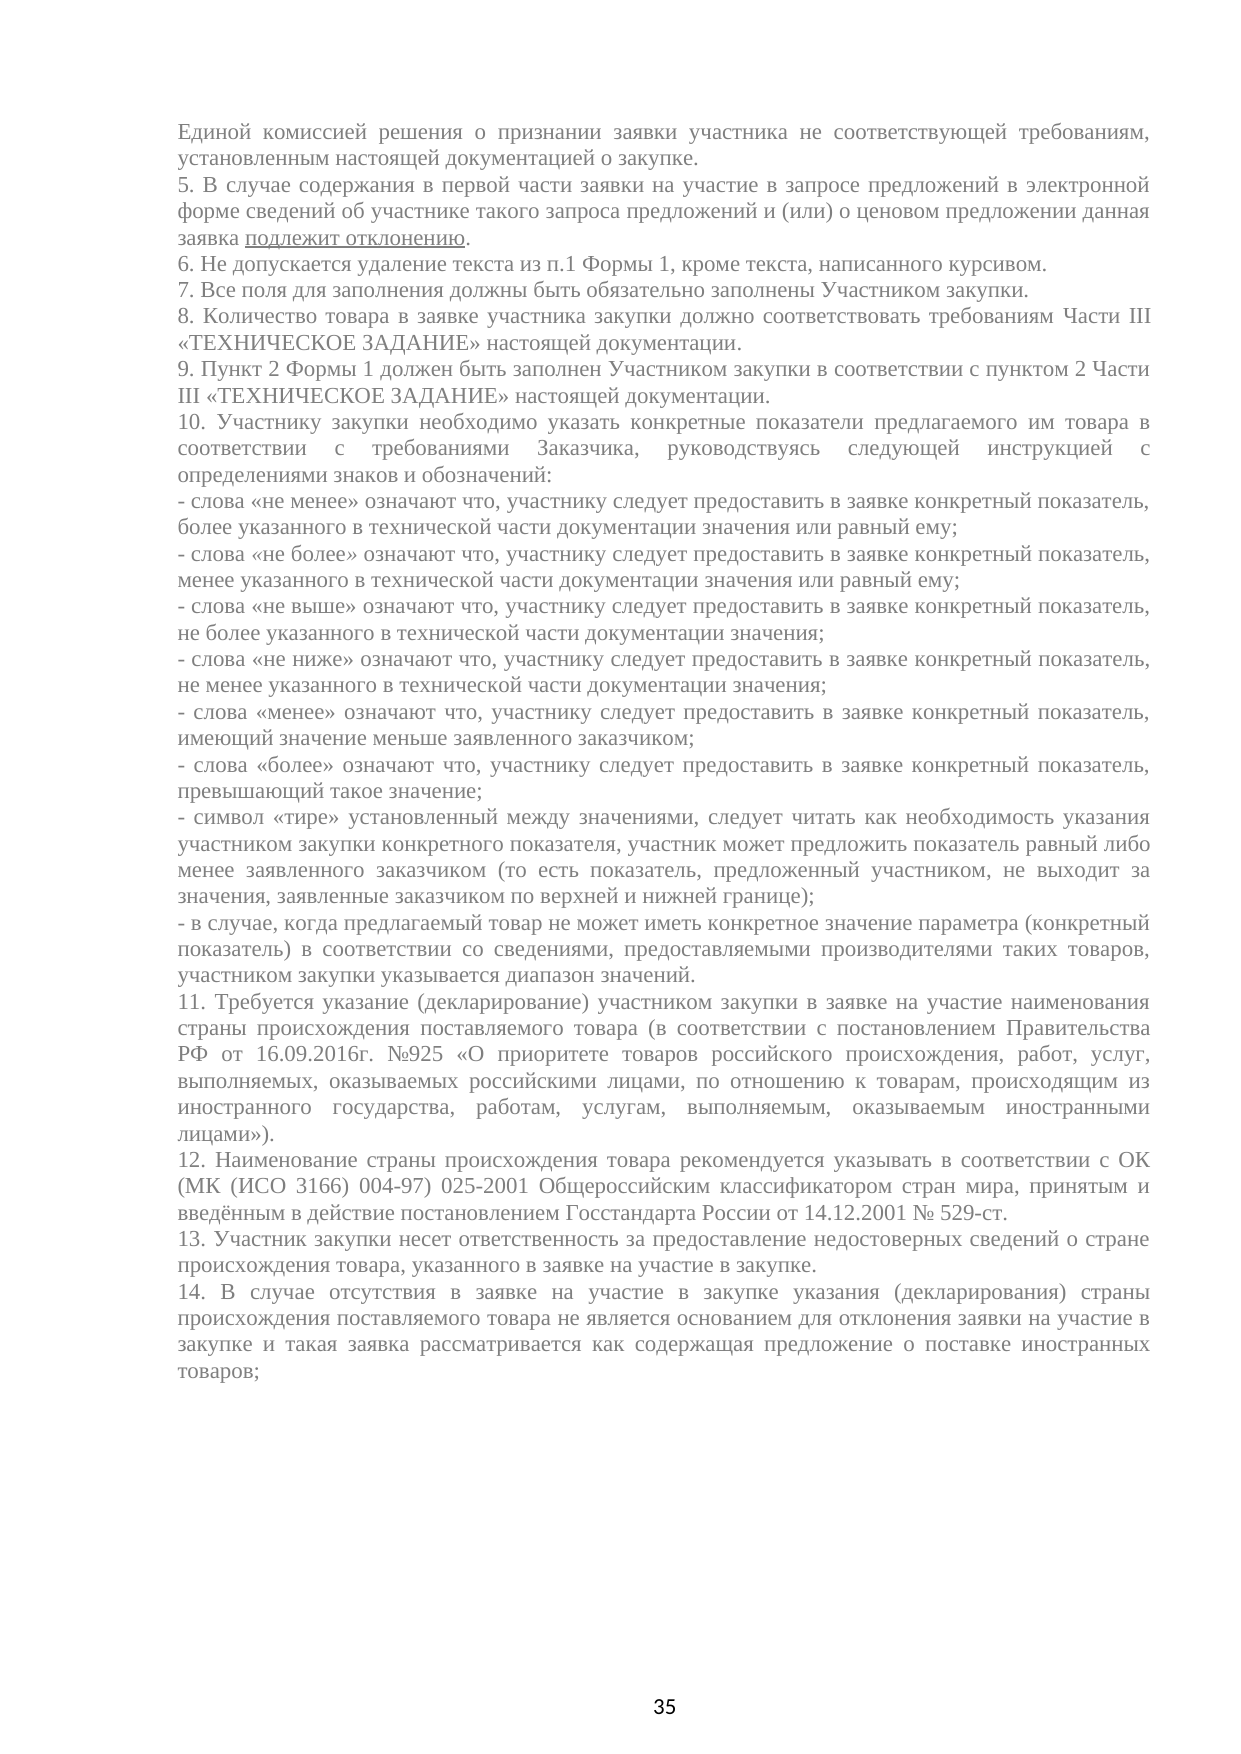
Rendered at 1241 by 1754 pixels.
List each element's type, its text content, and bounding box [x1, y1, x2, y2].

text - слова «не менее» означают что, участнику следует предоставить в заявке конкретный показатель, более указанного в технической части документации значения или равный ему; [177, 487, 1152, 540]
text 5. В случае содержания в первой части заявки на участие в запросе предложений в электронной форме сведений об участнике такого запроса предложений и (или) о ценовом предложении данная заявка подлежит отклонению. [177, 171, 1152, 250]
text 14. В случае отсутствия в заявке на участие в закупке указания (декларирования) страны происхождения поставляемого товара не является основанием для отклонения заявки на участие в закупке и такая заявка рассматривается как содержащая предложение о поставке иностранных товаров; [177, 1278, 1152, 1383]
text 12. Наименование страны происхождения товара рекомендуется указывать в соответствии с ОК (МК (ИСО 3166) 004-97) 025-2001 Общероссийским классификатором стран мира, принятым и введённым в действие постановлением Госстандарта России от 14.12.2001 № 529-ст. [177, 1146, 1152, 1225]
text 8. Количество товара в заявке участника закупки должно соответствовать требованиям Части III «ТЕХНИЧЕСКОЕ ЗАДАНИЕ» настоящей документации. [177, 303, 1152, 355]
text 11. Требуется указание (декларирование) участником закупки в заявке на участие наименования страны происхождения поставляемого товара (в соответствии с постановлением Правительства РФ от 16.09.2016г. №925 «О приоритете товаров российского происхождения, работ, услуг, выполняемых, оказываемых российскими лицами, по отношению к товарам, происходящим из иностранного государства, работам, услугам, выполняемым, оказываемым иностранными лицами»). [177, 988, 1152, 1146]
text 6. Не допускается удаление текста из п.1 Формы 1, кроме текста, написанного курсивом. [177, 250, 1152, 276]
text - слова «менее» означают что, участнику следует предоставить в заявке конкретный показатель, имеющий значение меньше заявленного заказчиком; [177, 698, 1152, 751]
text - символ «тире» установленный между значениями, следует читать как необходимость указания участником закупки конкретного показателя, участник может предложить показатель равный либо менее заявленного заказчиком (то есть показатель, предложенный участником, не выходит за значения, заявленные заказчиком по верхней и нижней границе); [177, 803, 1152, 909]
text - в случае, когда предлагаемый товар не может иметь конкретное значение параметра (конкретный показатель) в соответствии со сведениями, предоставляемыми производителями таких товаров, участником закупки указывается диапазон значений. [177, 909, 1152, 988]
text 10. Участнику закупки необходимо указать конкретные показатели предлагаемого им товара в соответствии с требованиями Заказчика, руководствуясь следующей инструкцией с определениями знаков и обозначений: [177, 408, 1152, 487]
text 7. Все поля для заполнения должны быть обязательно заполнены Участником закупки. [177, 276, 1152, 303]
text - слова «не ниже» означают что, участнику следует предоставить в заявке конкретный показатель, не менее указанного в технической части документации значения; [177, 645, 1152, 698]
text - слова «более» означают что, участнику следует предоставить в заявке конкретный показатель, превышающий такое значение; [177, 751, 1152, 803]
text 13. Участник закупки несет ответственность за предоставление недостоверных сведений о стране происхождения товара, указанного в заявке на участие в закупке. [177, 1225, 1152, 1278]
text - слова «не более» означают что, участнику следует предоставить в заявке конкретный показатель, менее указанного в технической части документации значения или равный ему; [177, 540, 1152, 592]
text 9. Пункт 2 Формы 1 должен быть заполнен Участником закупки в соответствии с пунктом 2 Части III «ТЕХНИЧЕСКОЕ ЗАДАНИЕ» настоящей документации. [177, 355, 1152, 408]
text - слова «не выше» означают что, участнику следует предоставить в заявке конкретный показатель, не более указанного в технической части документации значения; [177, 592, 1152, 645]
